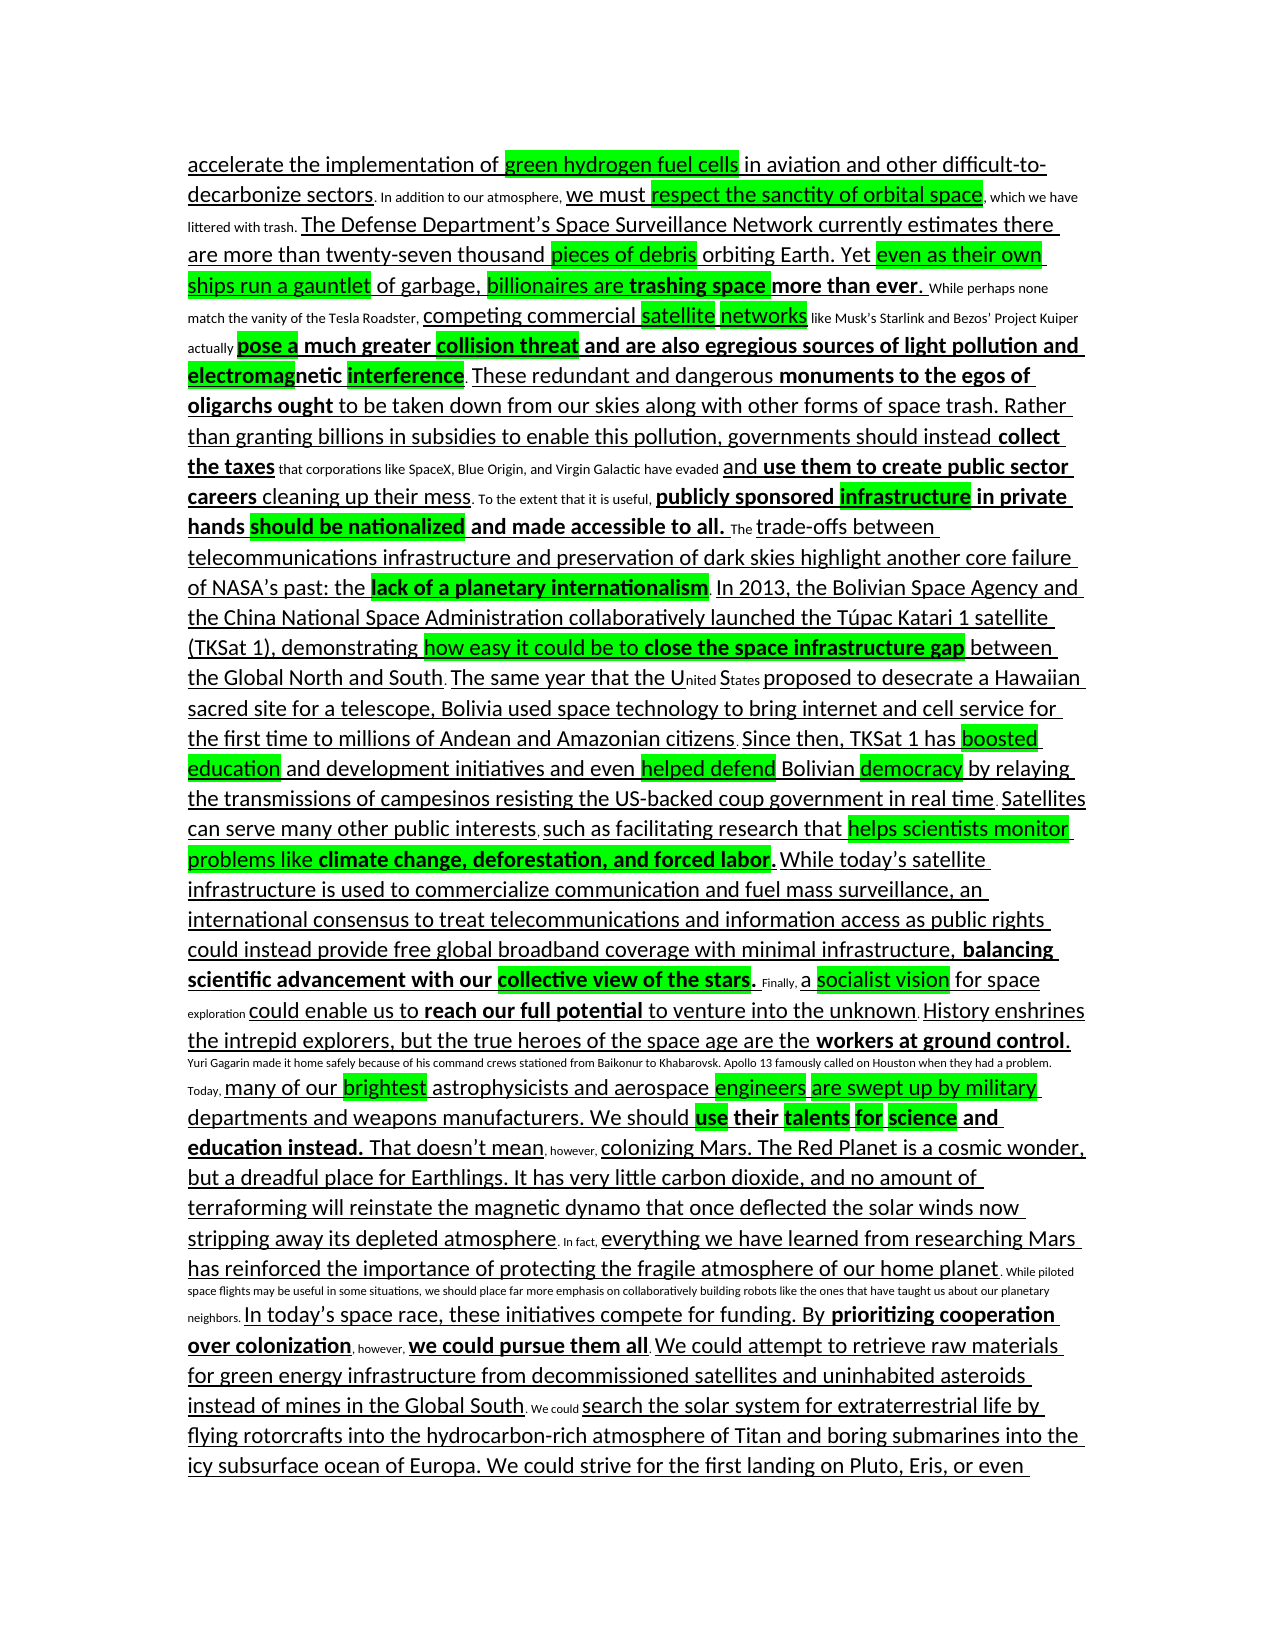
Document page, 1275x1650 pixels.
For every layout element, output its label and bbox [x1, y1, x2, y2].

text [187, 150, 1087, 1480]
